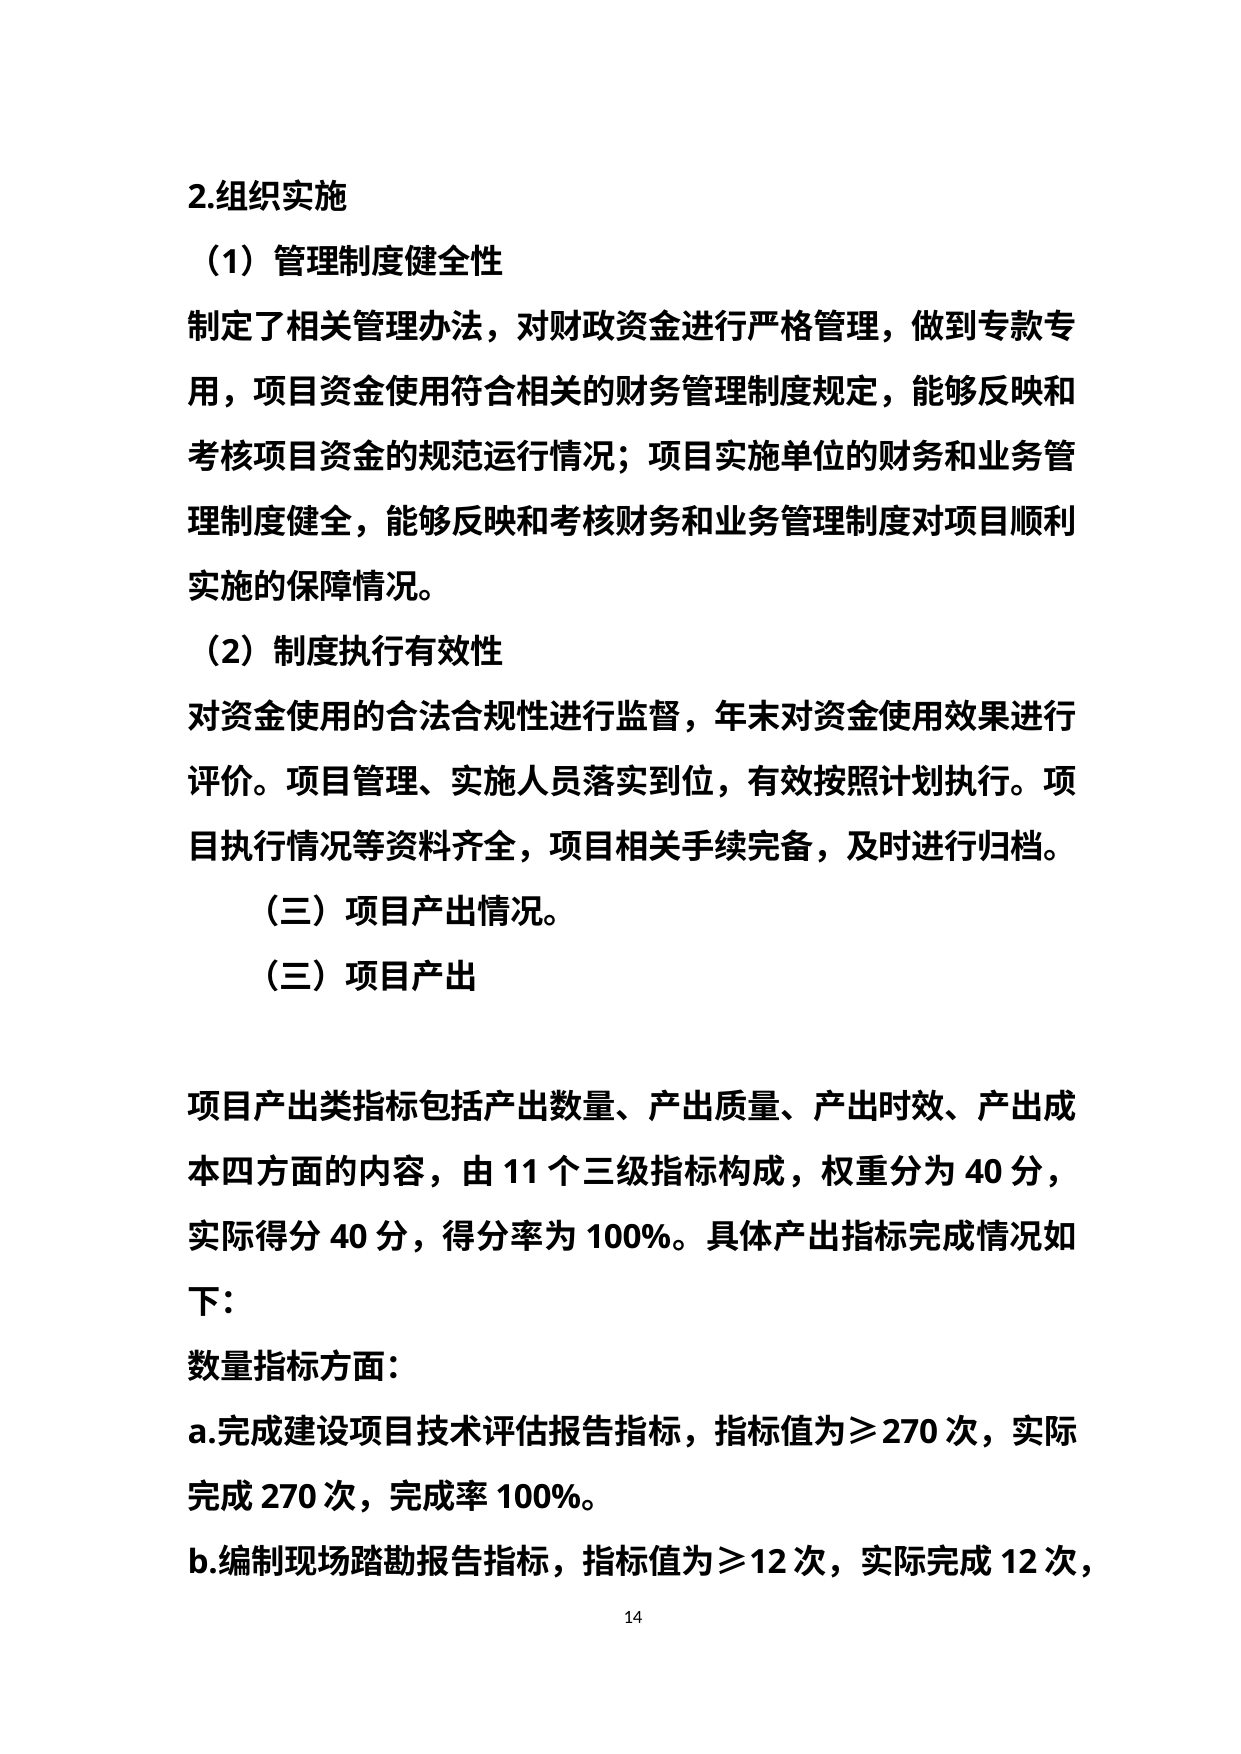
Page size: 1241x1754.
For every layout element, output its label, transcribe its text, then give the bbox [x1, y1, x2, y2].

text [187, 162, 1078, 877]
text （三）项目产出情况。 [187, 877, 1078, 942]
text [187, 942, 1078, 1592]
